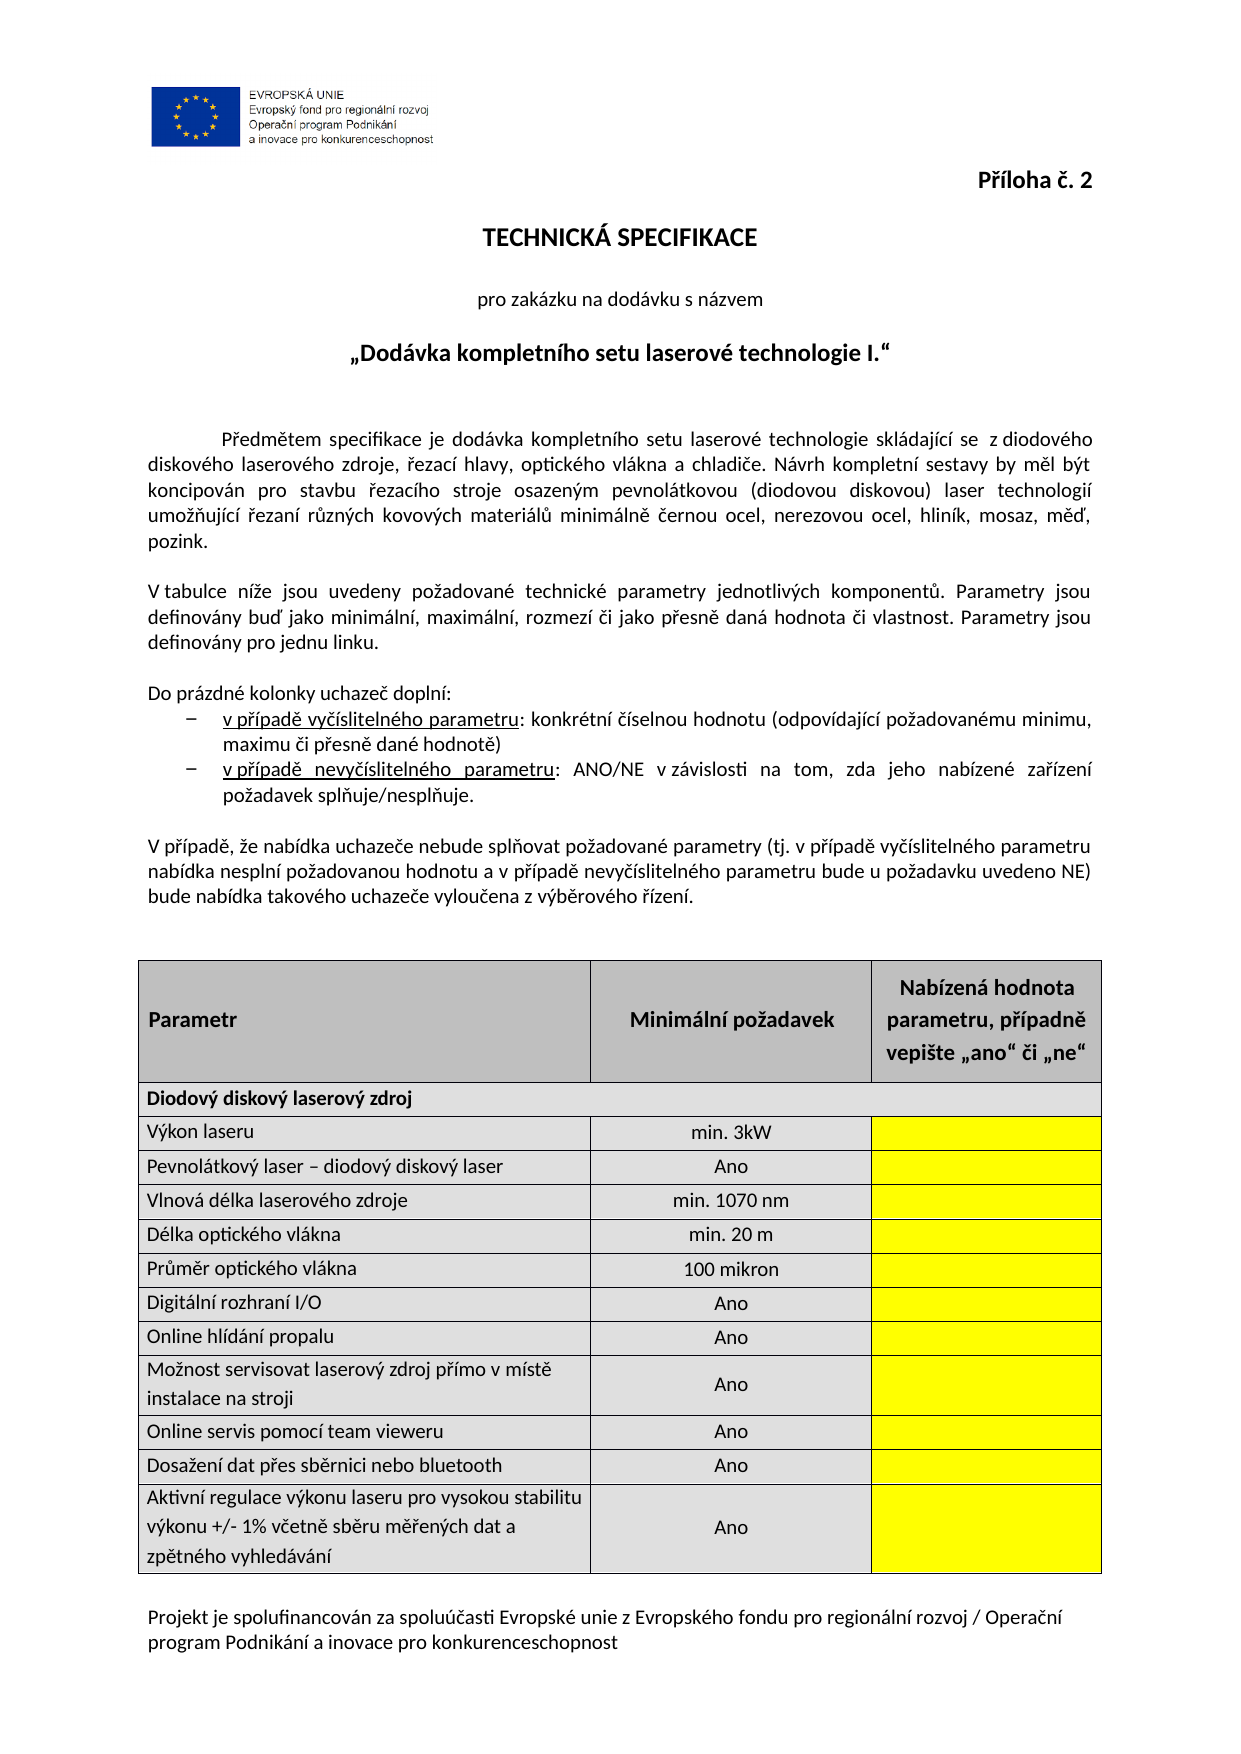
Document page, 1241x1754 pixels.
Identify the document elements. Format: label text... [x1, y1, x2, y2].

table_cell [872, 1450, 1101, 1483]
table_cell [872, 1151, 1101, 1184]
table_cell Pevnolátkový laser – diodový diskový laser [139, 1151, 590, 1184]
table_cell Ano [591, 1450, 871, 1483]
text V případě, že nabídka uchazeče nebude splňovat požadované parametry (tj. v případě vyčíslitelného parametru nabídka nesplní požadovanou hodnotu a v případě nevyčíslitelného parametru bude u požadavku uvedeno NE) bude nabídka takového uchazeče vyloučena z výběrového řízení. [148, 833, 1093, 909]
table_cell [872, 1220, 1101, 1253]
text Do prázdné kolonky uchazeč doplní: [148, 680, 1093, 706]
table_cell Ano [591, 1151, 871, 1184]
table_cell Ano [591, 1322, 871, 1355]
table_cell Průměr optického vlákna [139, 1254, 590, 1287]
table_cell Digitální rozhraní I/O [139, 1288, 590, 1321]
table_cell min. 1070 nm [591, 1185, 871, 1218]
table_cell min. 3kW [591, 1117, 871, 1150]
table_cell [872, 1185, 1101, 1218]
text Předmětem specifikace je dodávka kompletního setu laserové technologie skládající se z diodového diskového laserového zdroje, řezací hlavy, optického vlákna a chladiče. Návrh kompletní sestavy by měl být koncipován pro stavbu řezacího stroje osazeným pevnolátkovou (diodovou diskovou) laser technologií umožňující řezaní různých kovových materiálů minimálně černou ocel, nerezovou ocel, hliník, mosaz, měď, pozink. [148, 426, 1093, 553]
table_cell 100 mikron [591, 1254, 871, 1287]
table_cell Ano [591, 1356, 871, 1415]
table_cell Délka optického vlákna [139, 1220, 590, 1253]
table_header Nabízená hodnota parametru, případně vepište „ano“ či „ne“ [872, 961, 1101, 1082]
table_cell [872, 1322, 1101, 1355]
table_header Minimální požadavek [591, 961, 871, 1082]
text pro zakázku na dodávku s názvem [148, 286, 1093, 312]
table_cell Aktivní regulace výkonu laseru pro vysokou stabilitu výkonu +/- 1% včetně sběru měřených dat a zpětného vyhledávání [139, 1485, 590, 1572]
text TECHNICKÁ SPECIFIKACE [148, 220, 1093, 253]
table_cell [872, 1356, 1101, 1415]
table_cell Výkon laseru [139, 1117, 590, 1150]
table_cell Ano [591, 1485, 871, 1572]
list v případě nevyčíslitelného parametru: ANO/NE v závislosti na tom, zda jeho nabízené zařízení požadavek splňuje/nesplňuje. [185, 757, 1093, 807]
text Příloha č. 2 [148, 164, 1093, 195]
table_cell Ano [591, 1288, 871, 1321]
table_cell Online servis pomocí team vieweru [139, 1416, 590, 1449]
text V tabulce níže jsou uvedeny požadované technické parametry jednotlivých komponentů. Parametry jsou definovány buď jako minimální, maximální, rozmezí či jako přesně daná hodnota či vlastnost. Parametry jsou definovány pro jednu linku. [148, 579, 1093, 655]
table_header Parametr [139, 961, 590, 1082]
table_cell [872, 1254, 1101, 1287]
text „Dodávka kompletního setu laserové technologie I.“ [148, 337, 1093, 368]
table_cell Online hlídání propalu [139, 1322, 590, 1355]
table_cell Diodový diskový laserový zdroj [139, 1083, 1101, 1116]
table_cell [872, 1117, 1101, 1150]
list v případě vyčíslitelného parametru: konkrétní číselnou hodnotu (odpovídající požadovanému minimu, maximu či přesně dané hodnotě) [185, 706, 1093, 757]
table_cell [872, 1416, 1101, 1449]
table_cell [872, 1288, 1101, 1321]
table_cell Možnost servisovat laserový zdroj přímo v místě instalace na stroji [139, 1356, 590, 1415]
table_cell [872, 1485, 1101, 1572]
table_cell Dosažení dat přes sběrnici nebo bluetooth [139, 1450, 590, 1483]
table_cell Vlnová délka laserového zdroje [139, 1185, 590, 1218]
table_cell min. 20 m [591, 1220, 871, 1253]
table_cell Ano [591, 1416, 871, 1449]
picture [147, 73, 437, 165]
